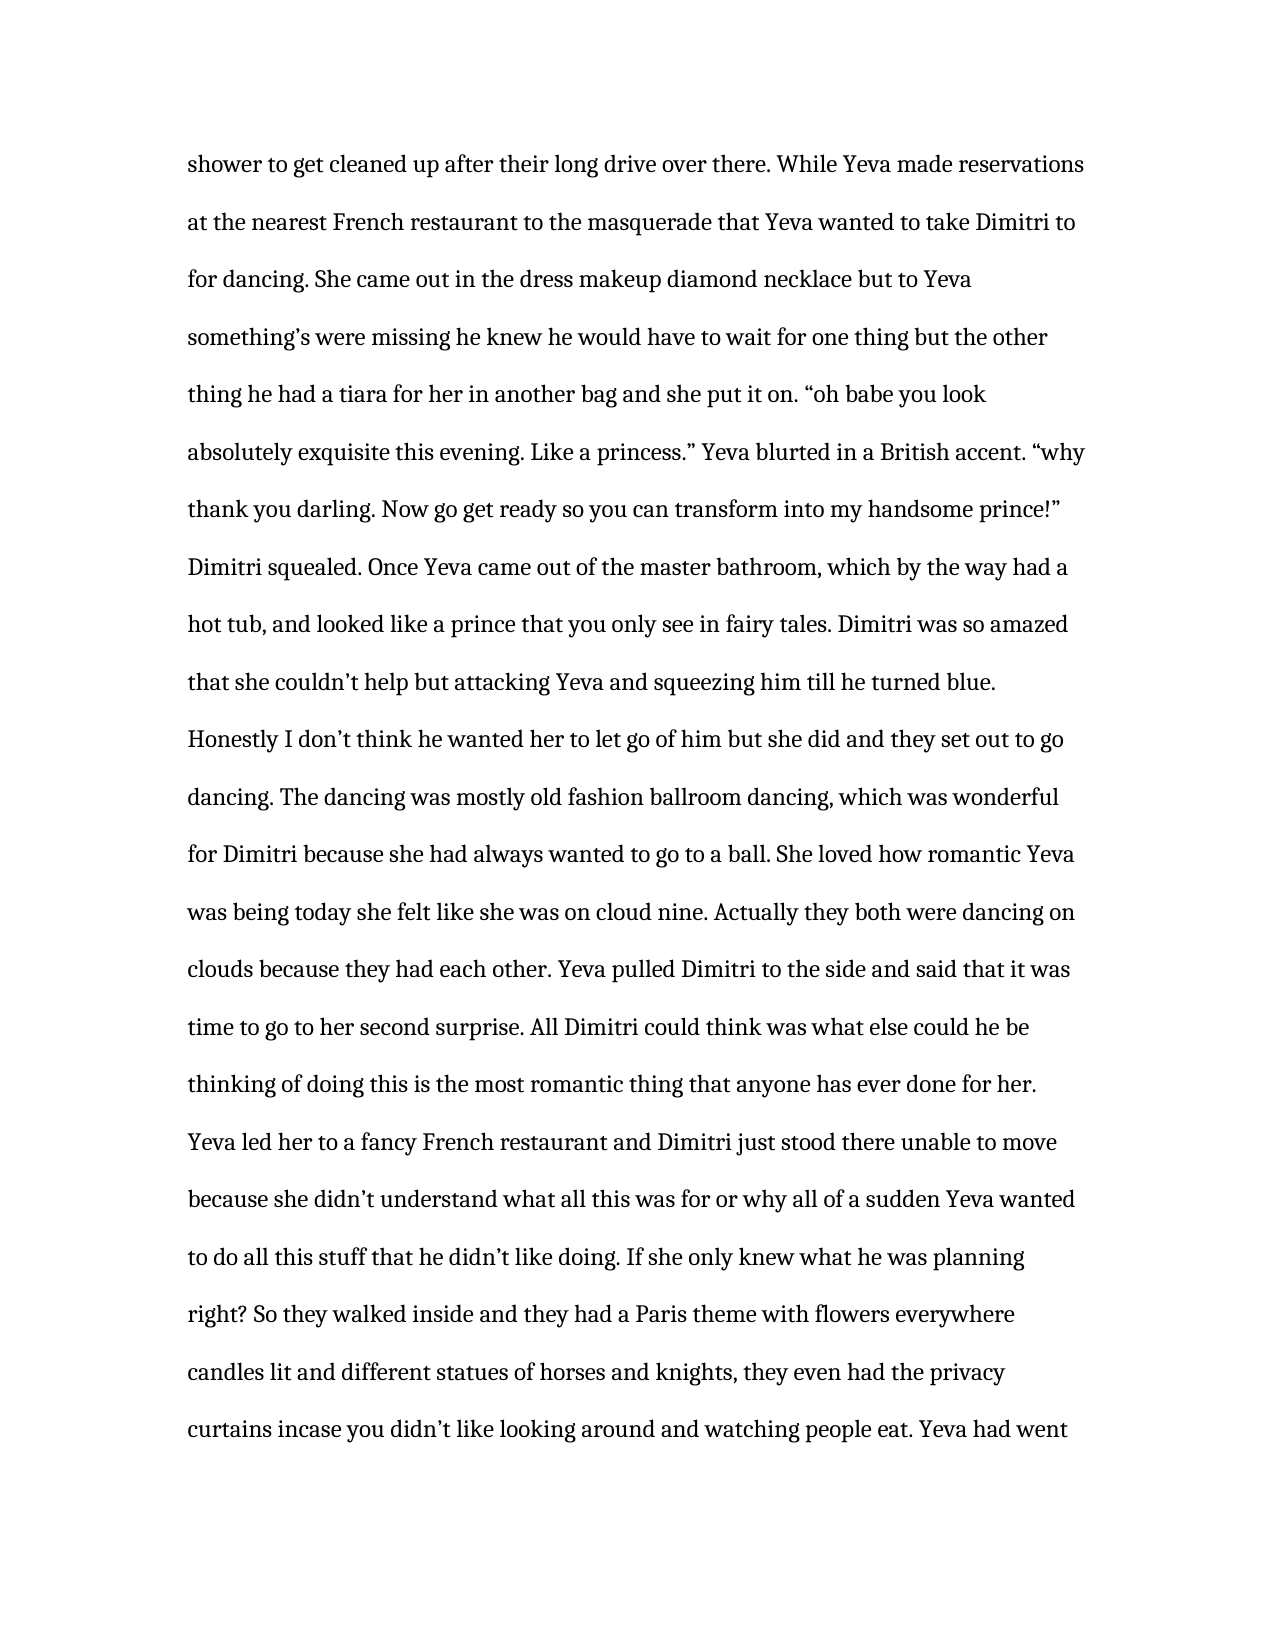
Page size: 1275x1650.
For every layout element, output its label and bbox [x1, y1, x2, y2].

text [187, 150, 1087, 1444]
